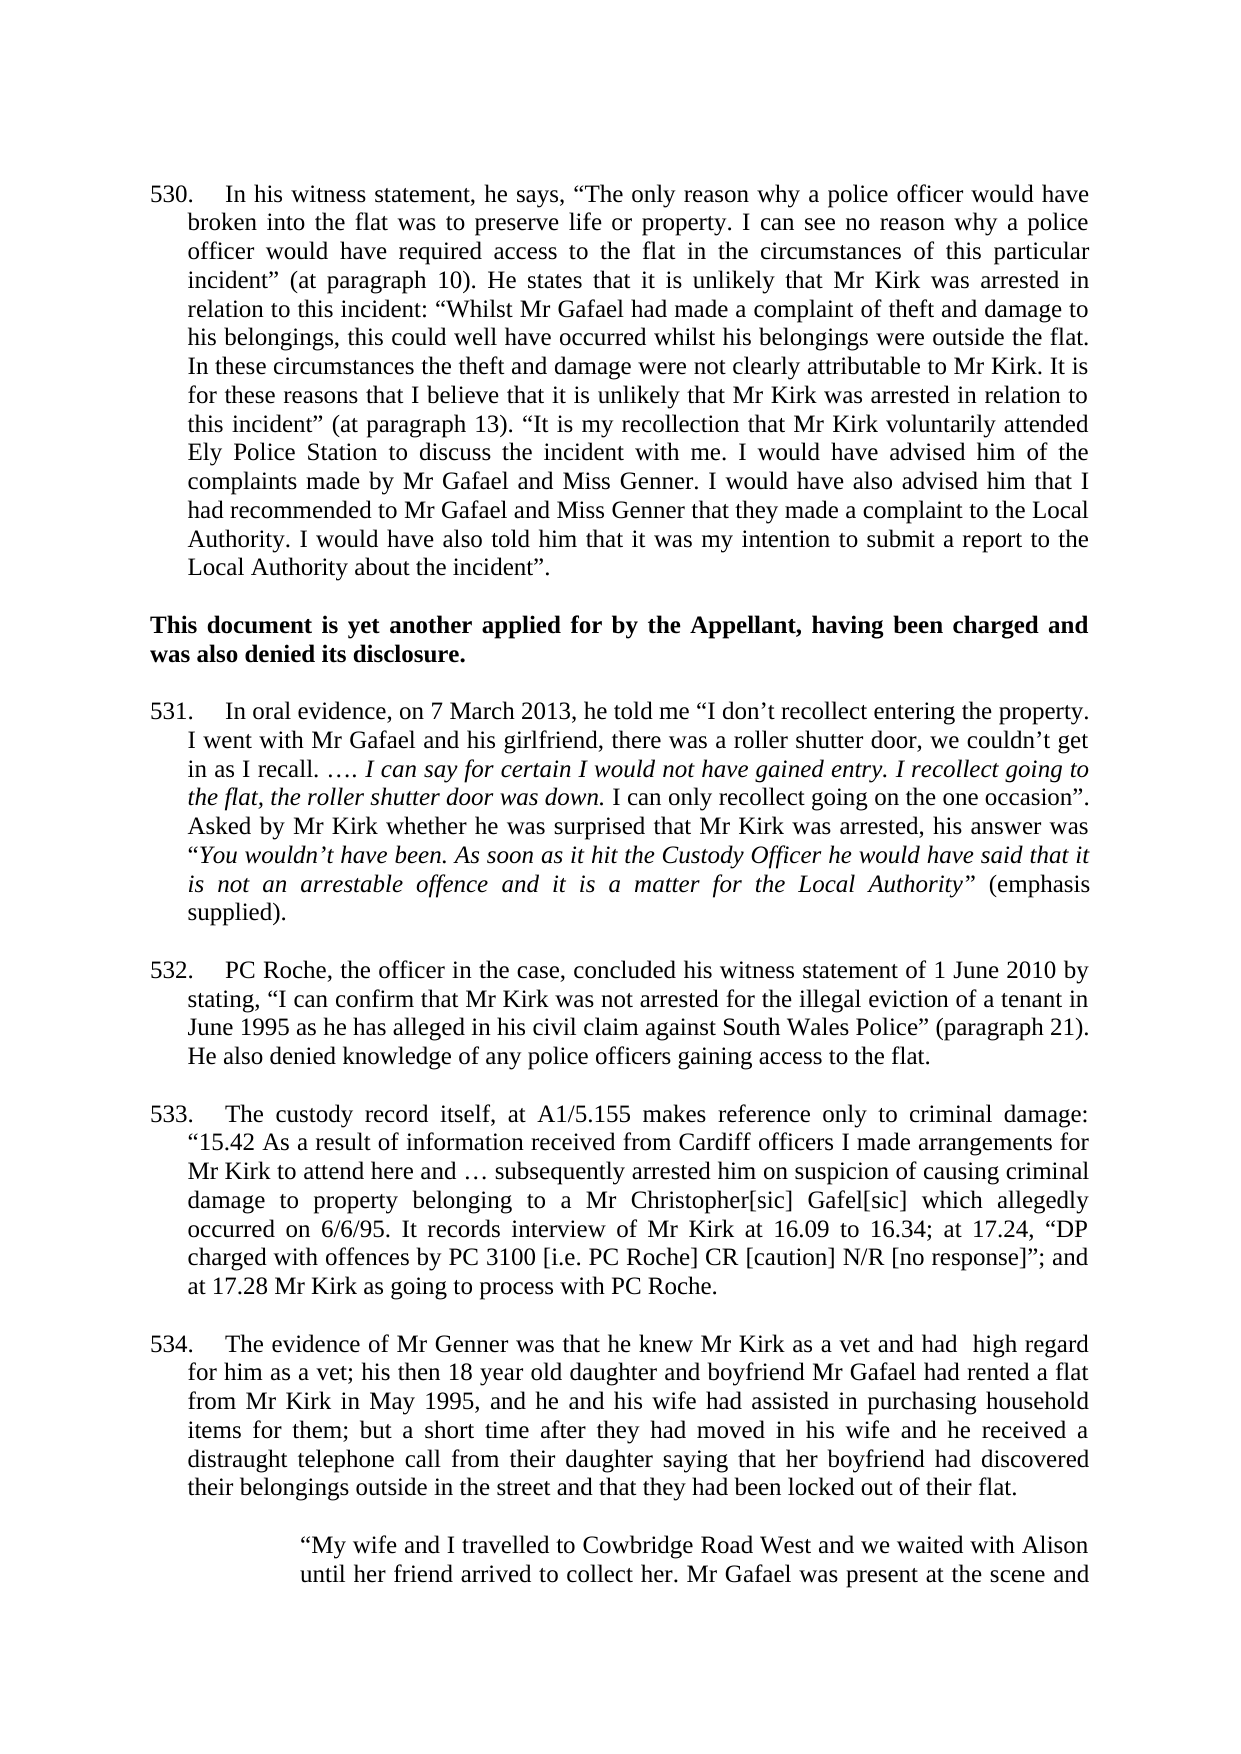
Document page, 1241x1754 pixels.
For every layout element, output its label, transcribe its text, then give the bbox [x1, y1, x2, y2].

list In oral evidence, on 7 March 2013, he told me “I don’t recollect entering the property. I went with Mr Gafael and his girlfriend, there was a roller shutter door, we couldn’t get in as I recall. …. I can say for certain I would not have gained entry. I recollect going to the flat, the roller shutter door was down. I can only recollect going on the one occasion”. Asked by Mr Kirk whether he was surprised that Mr Kirk was arrested, his answer was “You wouldn’t have been. As soon as it hit the Custody Officer he would have said that it is not an arrestable offence and it is a matter for the Local Authority” (emphasis supplied). [150, 696, 1090, 926]
list The custody record itself, at A1/5.155 makes reference only to criminal damage: “15.42 As a result of information received from Cardiff officers I made arrangements for Mr Kirk to attend here and … subsequently arrested him on suspicion of causing criminal damage to property belonging to a Mr Christopher[sic] Gafel[sic] which allegedly occurred on 6/6/95. It records interview of Mr Kirk at 16.09 to 16.34; at 17.24, “DP charged with offences by PC 3100 [i.e. PC Roche] CR [caution] N/R [no response]”; and at 17.28 Mr Kirk as going to process with PC Roche. [150, 1099, 1090, 1300]
list PC Roche, the officer in the case, concluded his witness statement of 1 June 2010 by stating, “I can confirm that Mr Kirk was not arrested for the illegal eviction of a tenant in June 1995 as he has alleged in his civil claim against South Wales Police” (paragraph 21). He also denied knowledge of any police officers gaining access to the flat. [150, 955, 1090, 1070]
list The evidence of Mr Genner was that he knew Mr Kirk as a vet and had high regard for him as a vet; his then 18 year old daughter and boyfriend Mr Gafael had rented a flat from Mr Kirk in May 1995, and he and his wife had assisted in purchasing household items for them; but a short time after they had moved in his wife and he received a distraught telephone call from their daughter saying that her boyfriend had discovered their belongings outside in the street and that they had been locked out of their flat. [150, 1329, 1090, 1501]
list In his witness statement, he says, “The only reason why a police officer would have broken into the flat was to preserve life or property. I can see no reason why a police officer would have required access to the flat in the circumstances of this particular incident” (at paragraph 10). He states that it is unlikely that Mr Kirk was arrested in relation to this incident: “Whilst Mr Gafael had made a complaint of theft and damage to his belongings, this could well have occurred whilst his belongings were outside the flat. In these circumstances the theft and damage were not clearly attributable to Mr Kirk. It is for these reasons that I believe that it is unlikely that Mr Kirk was arrested in relation to this incident” (at paragraph 13). “It is my recollection that Mr Kirk voluntarily attended Ely Police Station to discuss the incident with me. I would have advised him of the complaints made by Mr Gafael and Miss Genner. I would have also advised him that I had recommended to Mr Gafael and Miss Genner that they made a complaint to the Local Authority. I would have also told him that it was my intention to submit a report to the Local Authority about the incident”. [150, 179, 1090, 581]
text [300, 1530, 1090, 1587]
text This document is yet another applied for by the Appellant, having been charged and was also denied its disclosure. [150, 610, 1090, 667]
